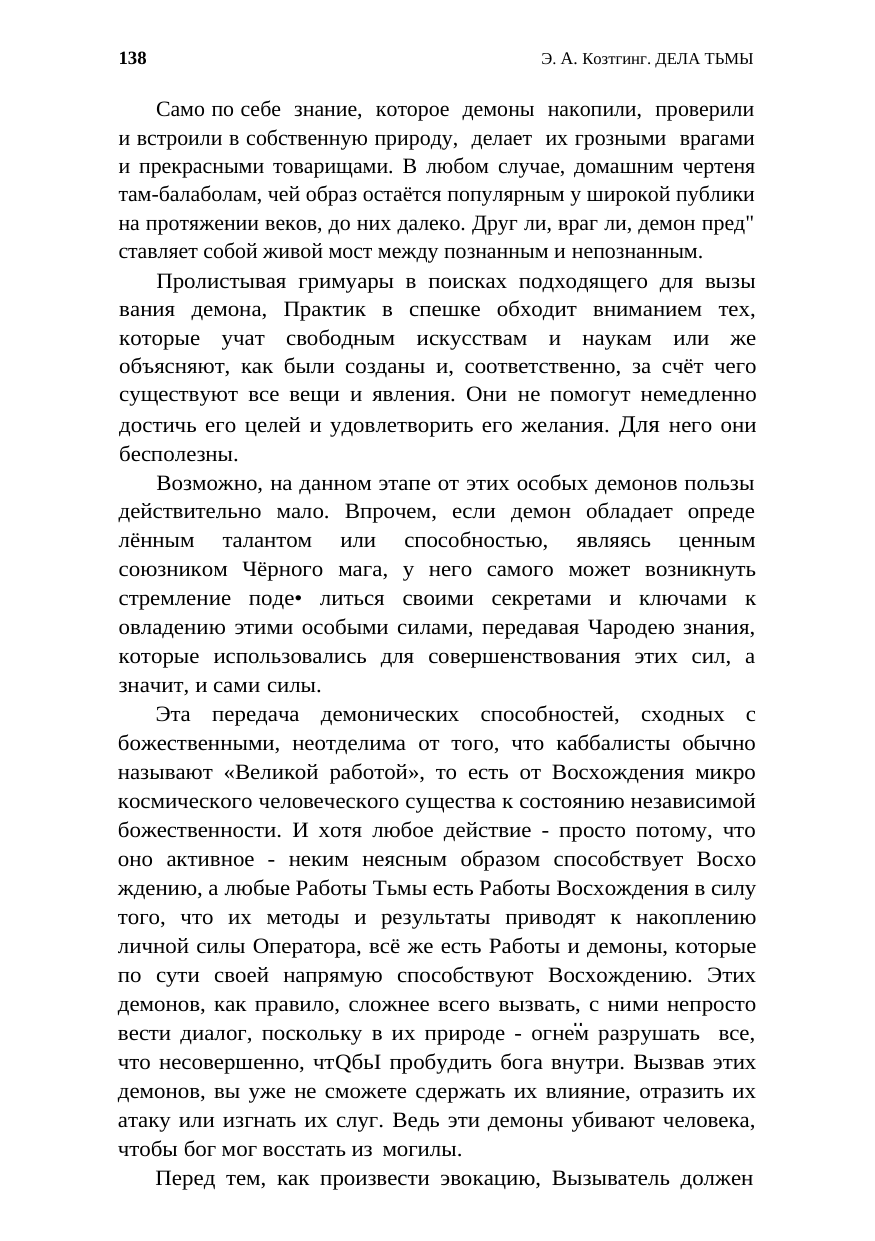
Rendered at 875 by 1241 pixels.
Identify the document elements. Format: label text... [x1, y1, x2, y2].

text Возможно, на данном этапе от этих особых демонов пользы действительно мало. Впрочем, если демон обладает опреде­ лённым талантом или способностью, являясь ценным союзником Чёрного мага, у него самого может возникнуть стремление поде• литься своими секретами и ключами к овладению этими особыми силами, передавая Чародею знания, которые использовались для совершенствования этих сил, а значит, и сами силы. [118, 469, 756, 697]
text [117, 1164, 754, 1190]
text 138 Э. А. Козтгинг. ДЕЛА ТЬМЫ [118, 47, 799, 68]
text Пролистывая гримуары в поисках подходящего для вызы­ вания демона, Практик в спешке обходит вниманием тех, которые учат свободным искусствам и наукам или же объясняют, как были созданы и, соответственно, за счёт чего существуют все вещи и явления. Они не помогут немедленно достичь его целей и удовлетворить его желания. Для него они бесполезны. [119, 268, 757, 466]
text Эта передача демонических способностей, сходных с божественными, неотделима от того, что каббалисты обычно называют «Великой работой», то есть от Восхождения микро­ космического человеческого существа к состоянию независимой божественности. И хотя любое действие - просто потому, что оно активное - неким неясным образом способствует Восхо­ ждению, а любые Работы Тьмы есть Работы Восхождения в силу того, что их методы и результаты приводят к накоплению личной силы Оператора, всё же есть Работы и демоны, которые по сути своей напрямую способствуют Восхождению. Этих демонов, как правило, сложнее всего вызвать, с ними непросто вести диалог, поскольку в их природе - огнем разрушать все, что несовершенно, чтQбьI пробудить бога внутри. Вызвав этих демонов, вы уже не сможете сдержать их влияние, отразить их атаку или изгнать их слуг. Ведь эти демоны убивают человека, чтобы бог мог восстать из могилы. [118, 701, 757, 1161]
text Само по себе знание, которое демоны накопили, проверили и встроили в собственную природу, делает их грозными врагами и прекрасными товарищами. В любом случае, домашним чертеня­ там-балаболам, чей образ остаётся популярным у широкой публики на протяжении веков, до них далеко. Друг ли, враг ли, демон пред" ставляет собой живой мост между познанным и непознанным. [118, 96, 756, 263]
